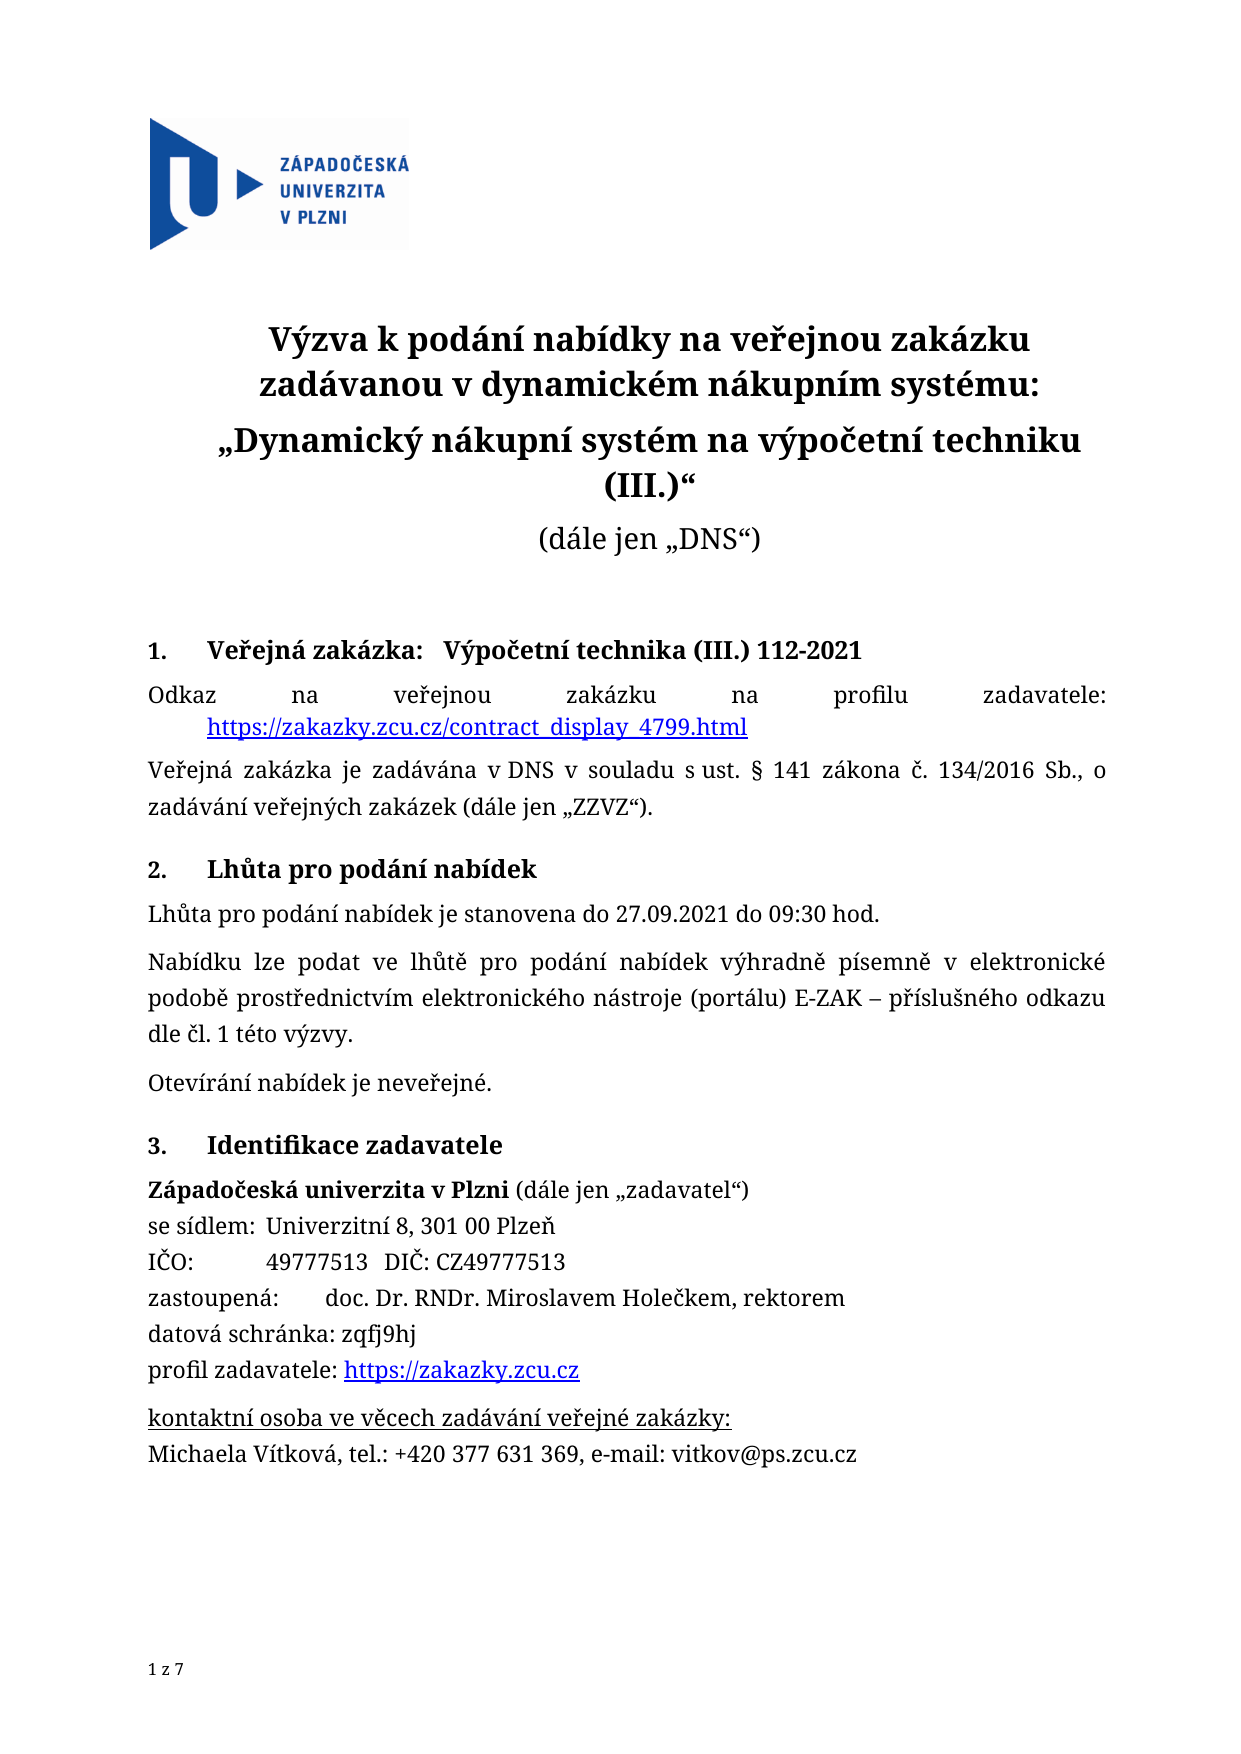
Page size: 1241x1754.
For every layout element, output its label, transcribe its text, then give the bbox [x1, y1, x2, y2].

text Odkaz na veřejnou zakázku na profilu zadavatele: https://zakazky.zcu.cz/contract_display_4799.html [148, 679, 1107, 742]
text Lhůta pro podání nabídek je stanovena do 27.09.2021 do 09:30 hod. [148, 898, 1107, 929]
text Západočeská univerzita v Plzni (dále jen „zadavatel“) [148, 1174, 1107, 1205]
text Nabídku lze podat ve lhůtě pro podání nabídek výhradně písemně v elektronické podobě prostřednictvím elektronického nástroje (portálu) E-ZAK – příslušného odkazu dle čl. 1 této výzvy. [148, 946, 1107, 1049]
picture [150, 118, 409, 250]
text zastoupená: doc. Dr. RNDr. Miroslavem Holečkem, rektorem [148, 1282, 1107, 1313]
text Otevírání nabídek je neveřejné. [148, 1067, 1107, 1098]
text profil zadavatele: https://zakazky.zcu.cz [148, 1354, 1107, 1385]
text „Dynamický nákupní systém na výpočetní techniku (III.)“ [192, 417, 1107, 508]
text IČO: 49777513 DIČ: CZ49777513 [148, 1246, 1107, 1277]
text Výzva k podání nabídky na veřejnou zakázku zadávanou v dynamickém nákupním systému: [192, 316, 1107, 406]
text Veřejná zakázka je zadávána v DNS v souladu s ust. § 141 zákona č. 134/2016 Sb., o zadávání veřejných zakázek (dále jen „ZZVZ“). [148, 754, 1107, 822]
subtitle Lhůta pro podání nabídek [148, 851, 1107, 885]
text (dále jen „DNS“) [192, 518, 1107, 558]
text Michaela Vítková, tel.: +420 377 631 369, e-mail: vitkov@ps.zcu.cz [148, 1438, 1107, 1469]
text se sídlem: Univerzitní 8, 301 00 Plzeň [148, 1210, 1107, 1241]
text datová schránka: zqfj9hj [148, 1318, 1107, 1349]
subtitle Identifikace zadavatele [148, 1128, 1107, 1162]
subtitle Veřejná zakázka: Výpočetní technika (III.) 112-2021 [148, 633, 1107, 667]
text kontaktní osoba ve věcech zadávání veřejné zakázky: [148, 1402, 1107, 1433]
